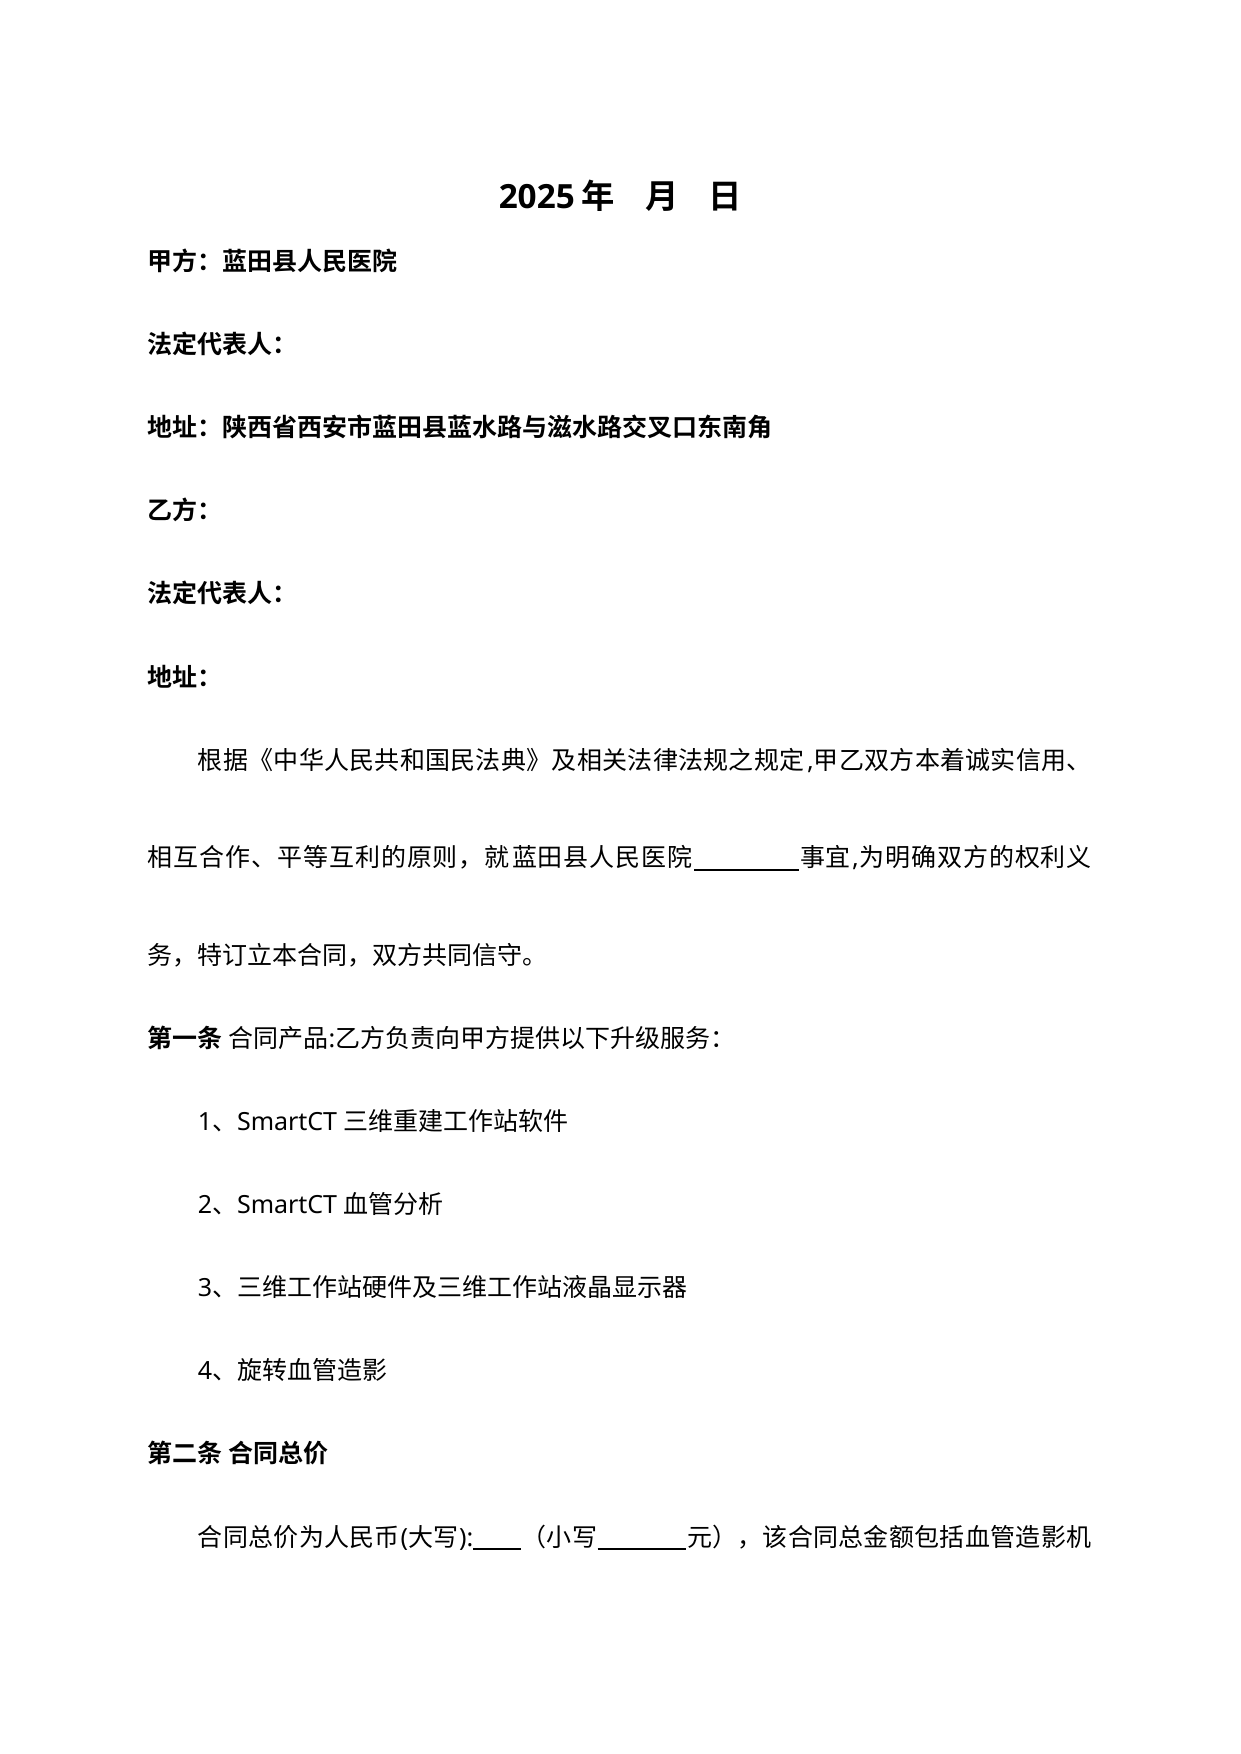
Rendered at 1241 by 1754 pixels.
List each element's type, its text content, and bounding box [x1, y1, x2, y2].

text 2025年 月 日 [148, 162, 1093, 227]
text 2、SmartCT 血管分析 [148, 1170, 1093, 1235]
text 1、SmartCT 三维重建工作站软件 [148, 1087, 1093, 1152]
text 4、旋转血管造影 [148, 1336, 1093, 1401]
text 第二条 合同总价 [148, 1419, 1093, 1484]
text 乙方： [148, 476, 1093, 541]
text 地址：陕西省西安市蓝田县蓝水路与滋水路交叉口东南角 [148, 393, 1093, 458]
text 第一条 合同产品:乙方负责向甲方提供以下升级服务： [148, 1004, 1093, 1069]
text 甲方：蓝田县人民医院 [148, 227, 1093, 292]
text 3、三维工作站硬件及三维工作站液晶显示器 [148, 1253, 1093, 1318]
text 法定代表人： [148, 310, 1093, 375]
text 地址： [148, 643, 1093, 708]
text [148, 1503, 1093, 1568]
text 法定代表人： [148, 559, 1093, 624]
text 根据《中华人民共和国民法典》及相关法律法规之规定,甲乙双方本着诚实信用、相互合作、平等互利的原则，就蓝田县人民医院 事宜,为明确双方的权利义务，特订立本合同，双方共同信守。 [148, 726, 1093, 986]
